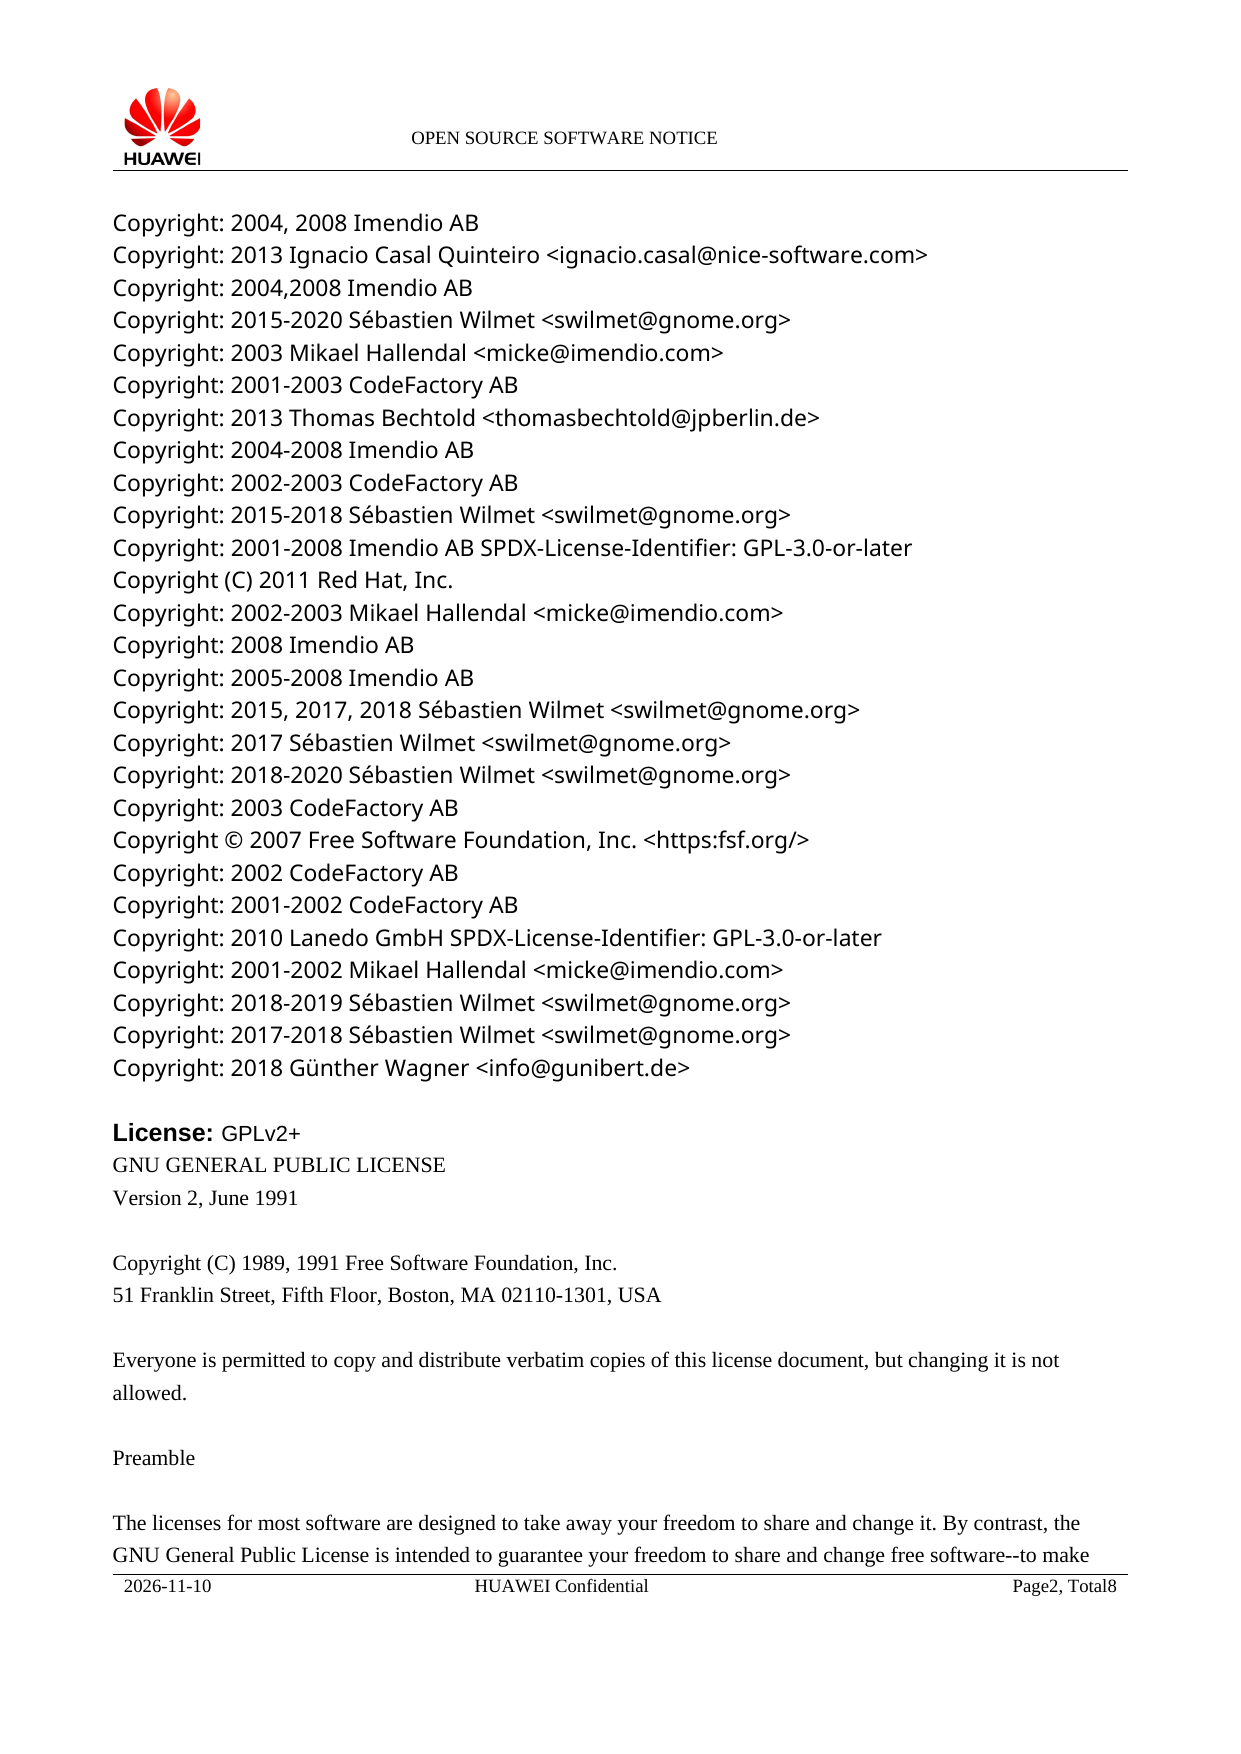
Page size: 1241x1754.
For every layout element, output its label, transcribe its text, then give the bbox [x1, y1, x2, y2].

picture [124, 88, 201, 165]
text License: GPLv2+ [112, 1116, 1128, 1149]
